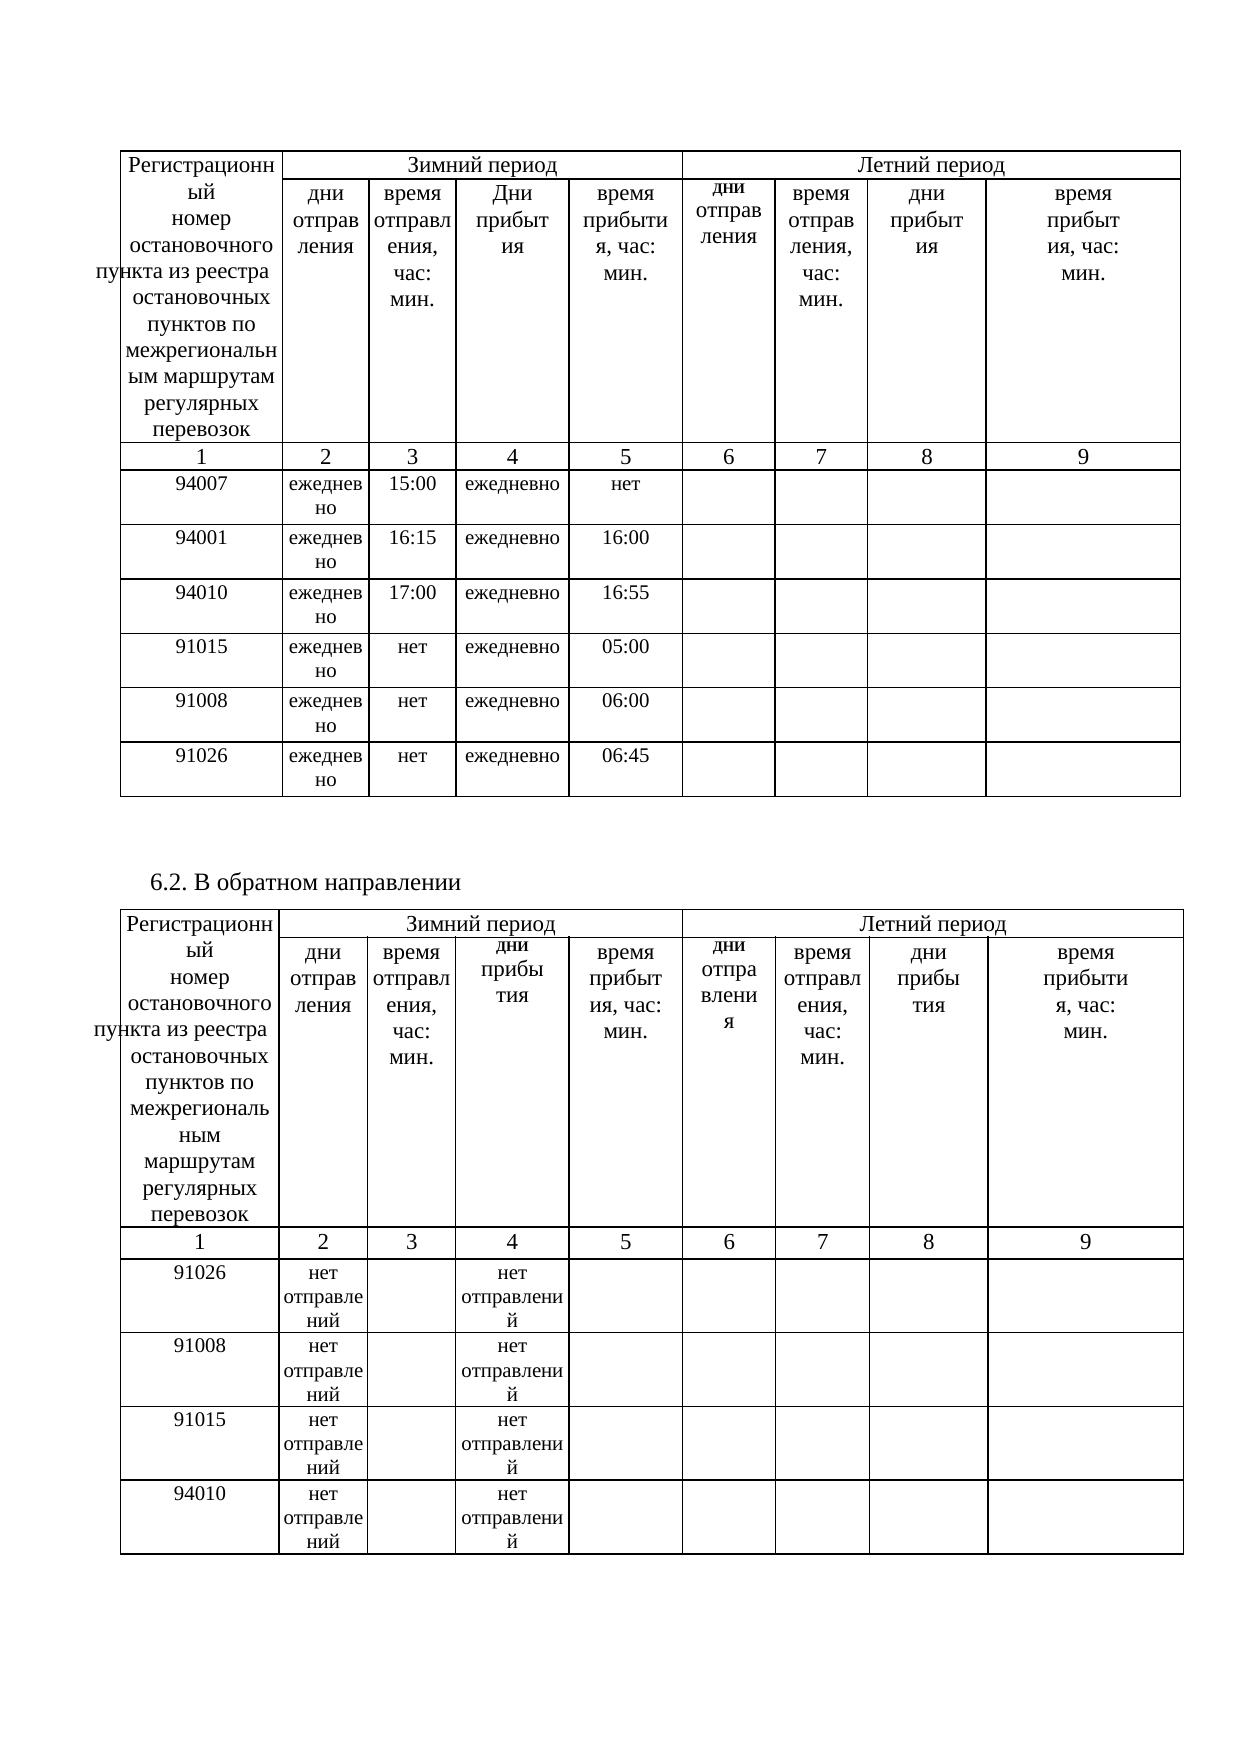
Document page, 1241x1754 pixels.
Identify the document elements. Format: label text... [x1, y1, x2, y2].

table_header Зимний период [280, 910, 682, 936]
table_cell 94001 [121, 525, 282, 578]
table_cell [870, 1481, 987, 1553]
table_cell [683, 743, 774, 796]
table_cell [683, 1260, 775, 1332]
table_cell ежедневно [283, 634, 368, 687]
table_cell 16:15 [370, 525, 455, 578]
table_cell 16:55 [570, 580, 682, 632]
table_cell 91008 [121, 688, 282, 741]
table_cell [368, 1260, 455, 1332]
table_cell нет [370, 688, 455, 741]
table_cell 8 [868, 443, 985, 469]
table_cell ДНИ отпра влени я [683, 938, 775, 1226]
table_cell 5 [570, 443, 682, 469]
table_cell нет [370, 634, 455, 687]
table_cell 2 [283, 443, 368, 469]
table_cell 91008 [121, 1333, 278, 1406]
table_cell [868, 525, 985, 578]
table_cell [989, 1333, 1183, 1406]
table_cell [870, 1333, 987, 1406]
table_cell [776, 634, 867, 687]
table_cell [776, 688, 867, 741]
table_cell 17:00 [370, 580, 455, 632]
table_cell 3 [370, 443, 455, 469]
table_cell 1 [121, 443, 282, 469]
table_cell [683, 1407, 775, 1479]
table_cell [683, 634, 774, 687]
table_cell нет [370, 743, 455, 796]
table_cell [683, 688, 774, 741]
table_cell время прибыт ия, час: мин. [987, 180, 1180, 441]
table_cell 9 [989, 1228, 1183, 1258]
table_cell [987, 580, 1180, 632]
table_cell 6 [683, 1228, 775, 1258]
table_cell [776, 1481, 869, 1553]
table_cell дни прибы тия [870, 938, 987, 1226]
table_cell ДНИ отправ ления [683, 180, 774, 441]
table_cell [776, 1333, 869, 1406]
table_cell [776, 1260, 869, 1332]
table_cell [683, 1481, 775, 1553]
table_cell нет отправлений [456, 1407, 568, 1479]
table_cell нет отправлений [456, 1333, 568, 1406]
table_cell нет отправлений [280, 1481, 367, 1553]
table_cell дни прибыт ия [868, 180, 985, 441]
table_cell [987, 688, 1180, 741]
table_cell нет отправлений [280, 1260, 367, 1332]
table_cell [987, 525, 1180, 578]
table_cell [987, 471, 1180, 524]
table_cell [683, 525, 774, 578]
table_cell нет отправлений [280, 1333, 367, 1406]
table_cell [570, 1260, 682, 1332]
table_cell ежедневно [283, 580, 368, 632]
table_cell [570, 1481, 682, 1553]
table_cell [570, 1333, 682, 1406]
table_cell нет [570, 471, 682, 524]
table_cell ежедневно [457, 525, 568, 578]
table_cell время прибыти я, час: мин. [989, 938, 1183, 1226]
table_cell [870, 1260, 987, 1332]
table_cell [776, 1407, 869, 1479]
table_cell [868, 688, 985, 741]
table_cell нет отправлений [456, 1481, 568, 1553]
table_cell 05:00 [570, 634, 682, 687]
table_cell Дни прибыт ия [457, 180, 568, 441]
table_cell [989, 1407, 1183, 1479]
table_cell 4 [457, 443, 568, 469]
text 6.2. В обратном направлении [150, 867, 1090, 896]
table_cell 16:00 [570, 525, 682, 578]
table_cell 94010 [121, 1481, 278, 1553]
table_cell [570, 1407, 682, 1479]
table_cell время отправл ения, час: мин. [776, 938, 869, 1226]
table_cell ежедневно [457, 580, 568, 632]
table_cell время прибыти я, час: мин. [570, 180, 682, 441]
table_cell [987, 634, 1180, 687]
table_cell [868, 743, 985, 796]
table_cell [683, 471, 774, 524]
table_cell ежедневно [457, 743, 568, 796]
table_cell ежедневно [457, 634, 568, 687]
table_cell 94010 [121, 580, 282, 632]
table_cell 15:00 [370, 471, 455, 524]
table_header Регистрационный номер остановочного пункта из реестра остановочных пунктов по межрегиональным маршрутам регулярных перевозок [121, 152, 282, 441]
table_cell 2 [280, 1228, 367, 1258]
table_cell [989, 1260, 1183, 1332]
table_cell ежедневно [283, 471, 368, 524]
table_cell нет отправлений [456, 1260, 568, 1332]
table_cell 91026 [121, 743, 282, 796]
table_cell [776, 525, 867, 578]
table_cell [868, 634, 985, 687]
table_cell 91015 [121, 1407, 278, 1479]
table_cell [989, 1481, 1183, 1553]
table_cell ежедневно [457, 471, 568, 524]
table_cell [776, 580, 867, 632]
table_cell 4 [456, 1228, 568, 1258]
table_cell нет отправлений [280, 1407, 367, 1479]
table_cell 91015 [121, 634, 282, 687]
table_cell 6 [683, 443, 774, 469]
table_cell ДНИ прибы тия [456, 938, 568, 1226]
table_cell время прибыт ия, час: мин. [570, 938, 682, 1226]
table_cell 06:00 [570, 688, 682, 741]
table_cell дни отправ ления [283, 180, 368, 441]
table_header Зимний период [283, 152, 682, 178]
table_cell ежедневно [283, 525, 368, 578]
table_cell 5 [570, 1228, 682, 1258]
table_cell [776, 471, 867, 524]
table_header Регистрационный номер остановочного пункта из реестра остановочных пунктов по межрегиональным маршрутам регулярных перевозок [121, 910, 278, 1226]
table_cell ежедневно [457, 688, 568, 741]
table_cell [868, 471, 985, 524]
table_cell время отправ ления, час: мин. [776, 180, 867, 441]
table_cell 94007 [121, 471, 282, 524]
table_cell ежедневно [283, 743, 368, 796]
table_cell 3 [368, 1228, 455, 1258]
table_cell 7 [776, 1228, 869, 1258]
table_cell [776, 743, 867, 796]
table_cell 8 [870, 1228, 987, 1258]
table_header Летний период [683, 910, 1183, 936]
table_cell [987, 743, 1180, 796]
table_cell время отправл ения, час: мин. [370, 180, 455, 441]
table_cell время отправл ения, час: мин. [368, 938, 455, 1226]
table_cell [368, 1407, 455, 1479]
table_cell 7 [776, 443, 867, 469]
table_cell [870, 1407, 987, 1479]
table_cell [368, 1333, 455, 1406]
table_cell [683, 580, 774, 632]
table_cell [683, 1333, 775, 1406]
table_header Летний период [683, 152, 1180, 178]
table_cell [368, 1481, 455, 1553]
table_cell 9 [987, 443, 1180, 469]
table_cell [868, 580, 985, 632]
table_cell 91026 [121, 1260, 278, 1332]
table_cell 06:45 [570, 743, 682, 796]
table_cell 1 [121, 1228, 278, 1258]
table_cell ежедневно [283, 688, 368, 741]
table_cell дни отправ ления [280, 938, 367, 1226]
